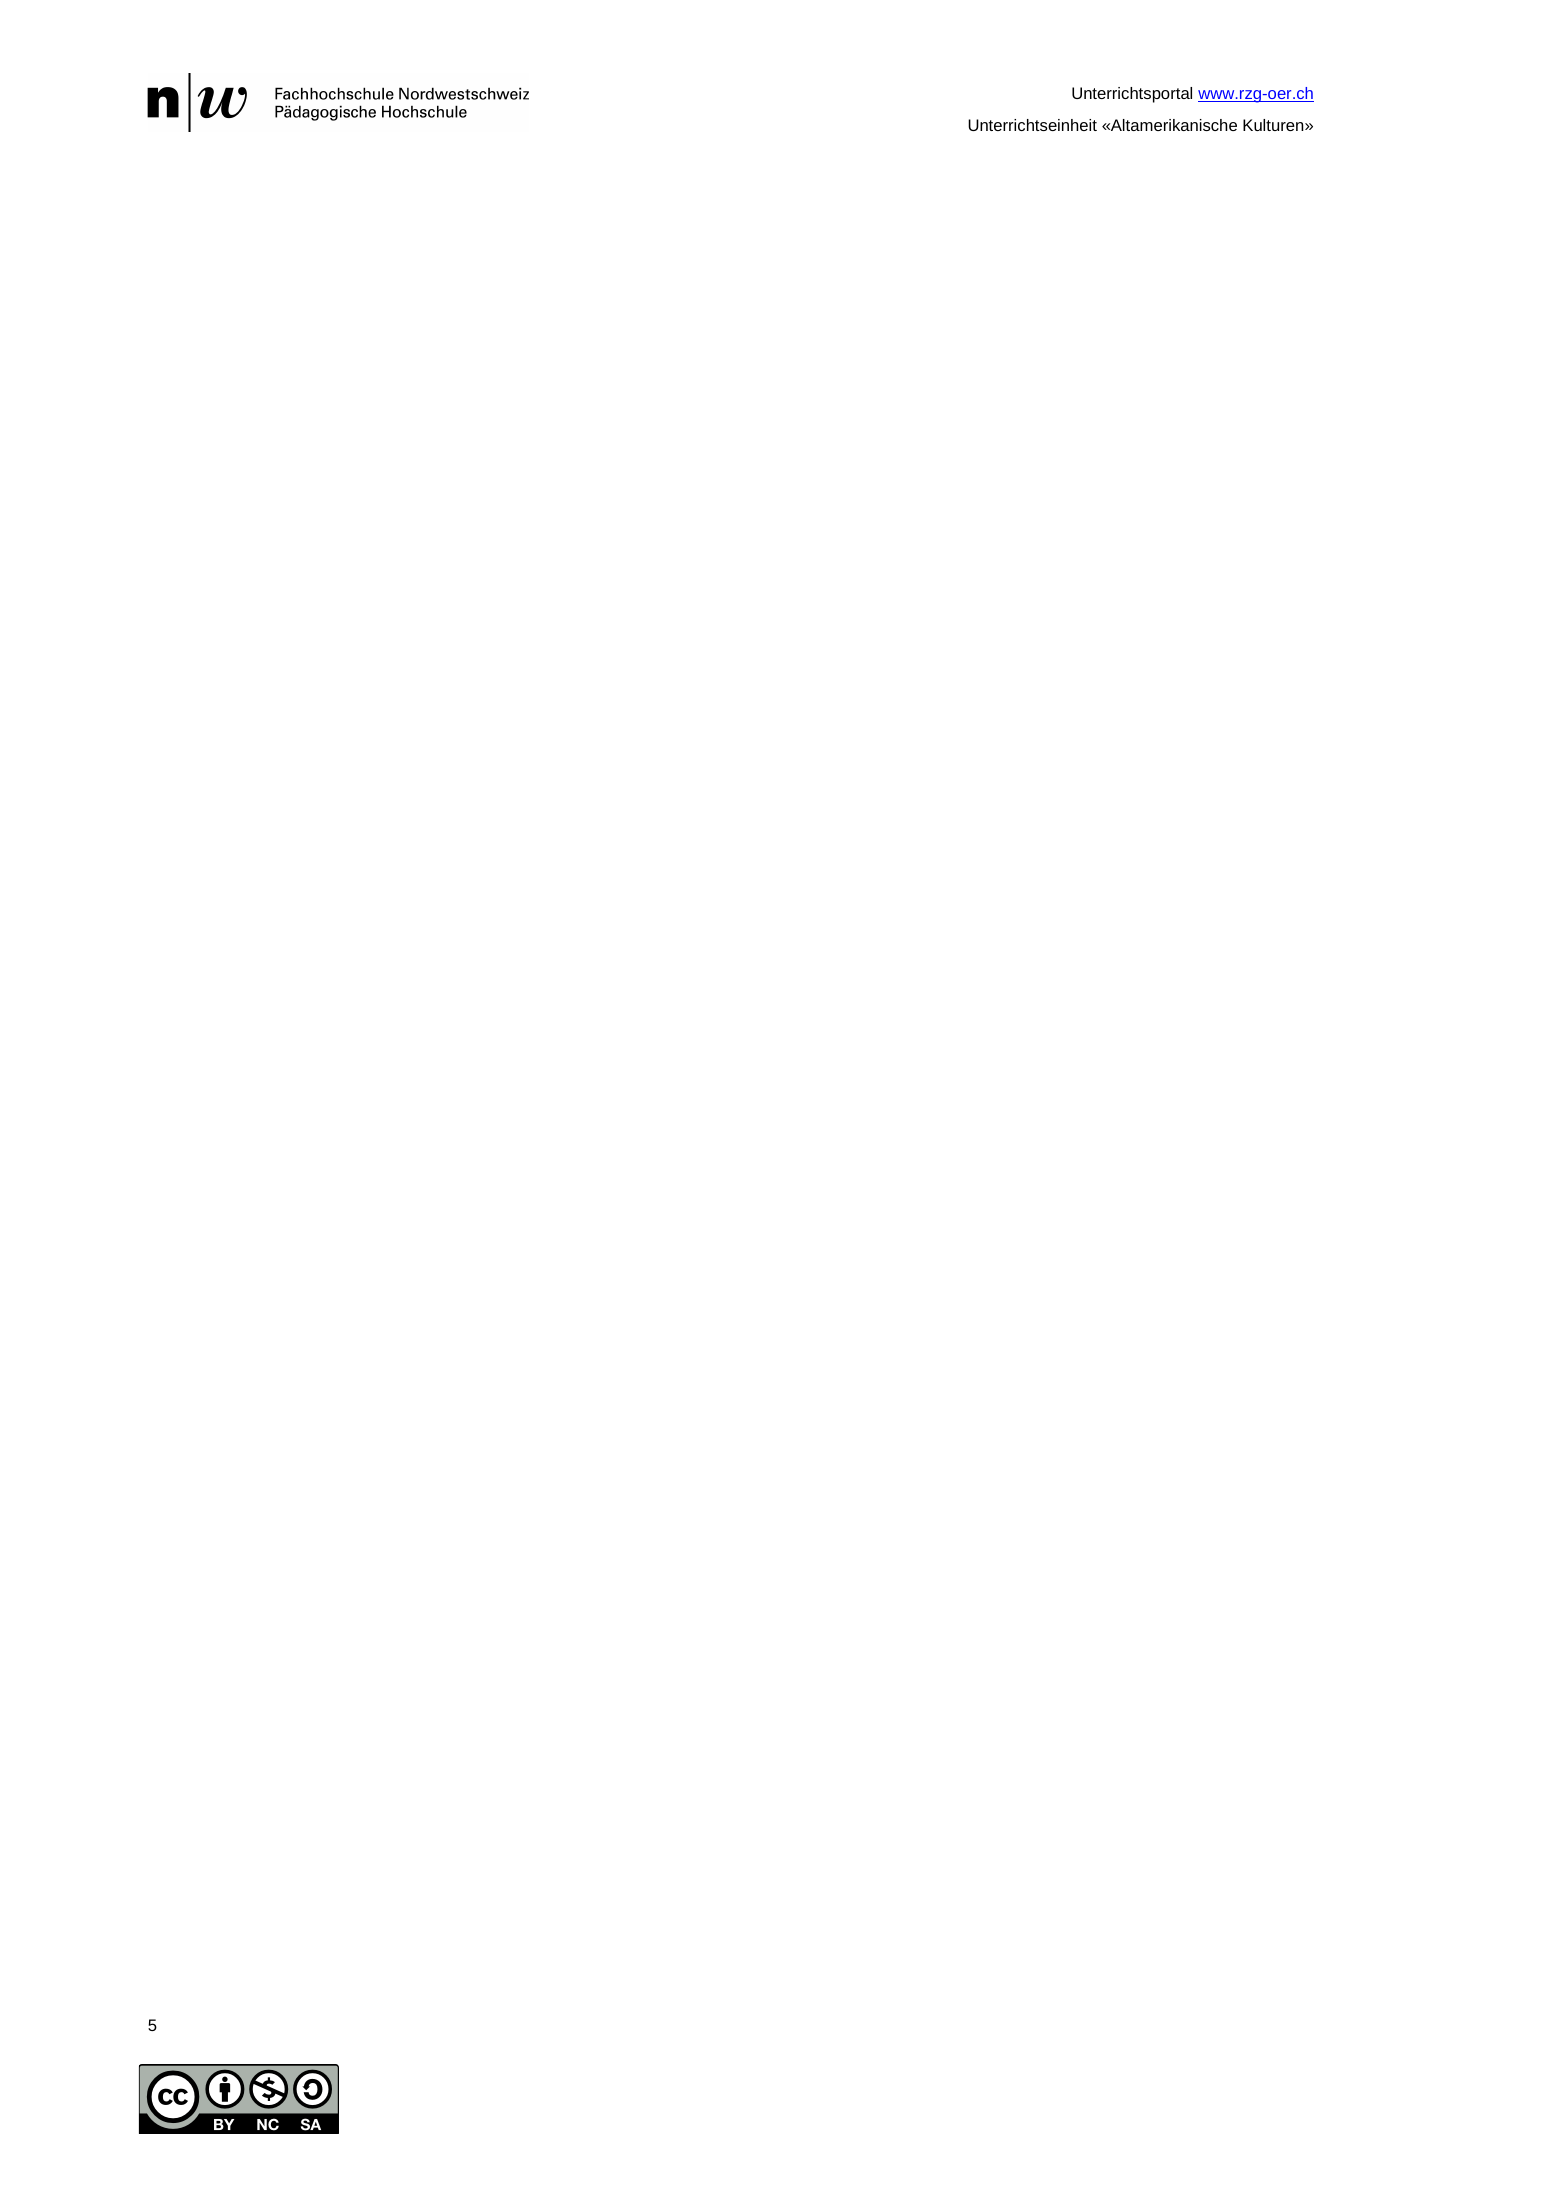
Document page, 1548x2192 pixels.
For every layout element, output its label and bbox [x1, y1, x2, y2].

picture [138, 2064, 339, 2134]
picture [147, 73, 529, 132]
